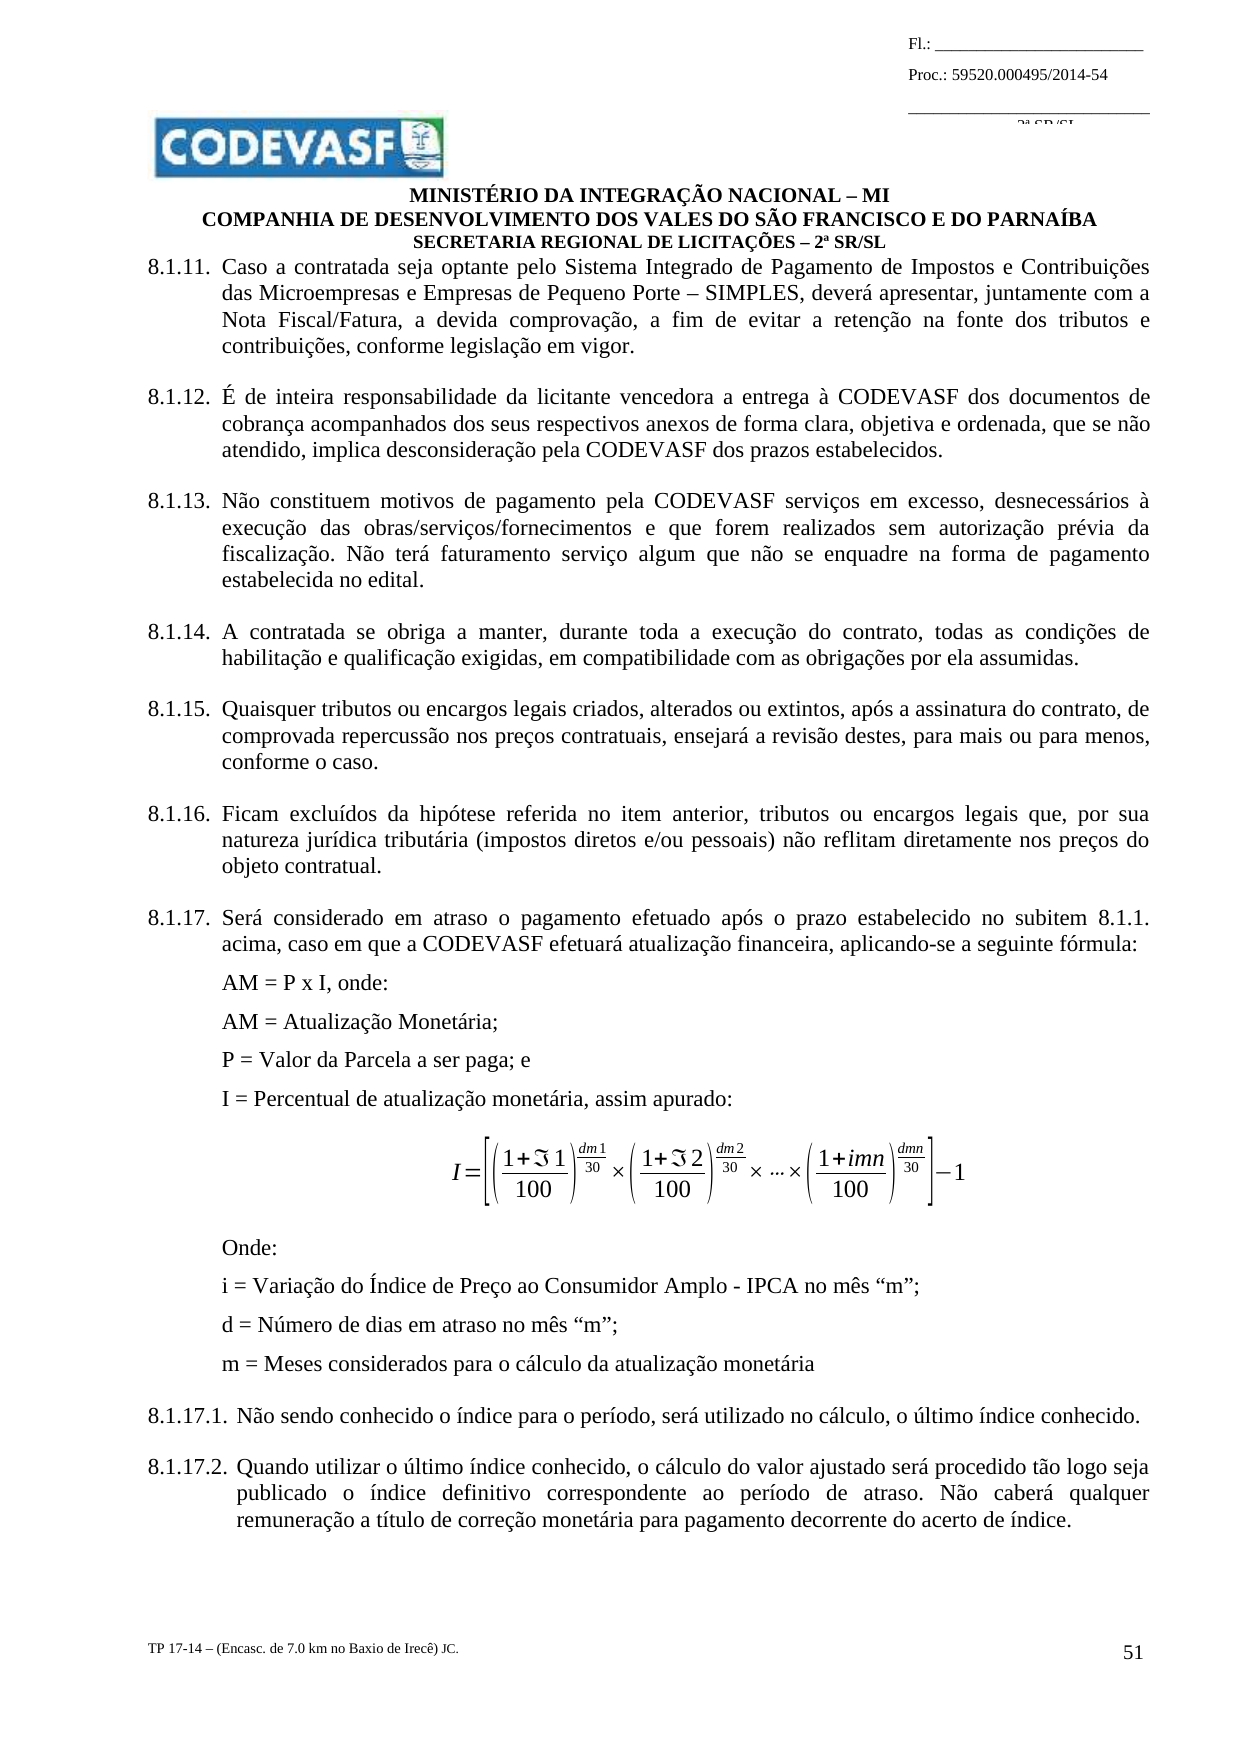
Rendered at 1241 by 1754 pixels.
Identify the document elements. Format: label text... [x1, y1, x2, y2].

list Quando utilizar o último índice conhecido, o cálculo do valor ajustado será procedido tão logo seja publicado o índice definitivo correspondente ao período de atraso. Não caberá qualquer remuneração a título de correção monetária para pagamento decorrente do acerto de índice. [148, 1453, 1152, 1532]
list É de inteira responsabilidade da licitante vencedora a entrega à CODEVASF dos documentos de cobrança acompanhados dos seus respectivos anexos de forma clara, objetiva e ordenada, que se não atendido, implica desconsideração pela CODEVASF dos prazos estabelecidos. [148, 383, 1152, 462]
subtitle P = Valor da Parcela a ser paga; e [222, 1047, 1152, 1073]
subtitle Onde: [222, 1234, 1152, 1260]
list Será considerado em atraso o pagamento efetuado após o prazo estabelecido no subitem 8.1.1. acima, caso em que a CODEVASF efetuará atualização financeira, aplicando-se a seguinte fórmula: [148, 904, 1152, 956]
subtitle I = Percentual de atualização monetária, assim apurado: [222, 1085, 1152, 1112]
subtitle AM = Atualização Monetária; [222, 1008, 1152, 1034]
list Não sendo conhecido o índice para o período, será utilizado no cálculo, o último índice conhecido. [148, 1402, 1152, 1428]
list Ficam excluídos da hipótese referida no item anterior, tributos ou encargos legais que, por sua natureza jurídica tributária (impostos diretos e/ou pessoais) não reflitam diretamente nos preços do objeto contratual. [148, 799, 1152, 879]
subtitle i = Variação do Índice de Preço ao Consumidor Amplo - IPCA no mês “m”; [222, 1273, 1152, 1299]
subtitle m = Meses considerados para o cálculo da atualização monetária [222, 1350, 1152, 1377]
list Caso a contratada seja optante pelo Sistema Integrado de Pagamento de Impostos e Contribuições das Microempresas e Empresas de Pequeno Porte – SIMPLES, deverá apresentar, juntamente com a Nota Fiscal/Fatura, a devida comprovação, a fim de evitar a retenção na fonte dos tributos e contribuições, conforme legislação em vigor. [148, 253, 1152, 358]
picture [147, 110, 449, 184]
list Não constituem motivos de pagamento pela CODEVASF serviços em excesso, desnecessários à execução das obras/serviços/fornecimentos e que forem realizados sem autorização prévia da fiscalização. Não terá faturamento serviço algum que não se enquadre na forma de pagamento estabelecida no edital. [148, 487, 1152, 593]
subtitle AM = P x I, onde: [222, 969, 1152, 995]
subtitle d = Número de dias em atraso no mês “m”; [222, 1311, 1152, 1338]
list A contratada se obriga a manter, durante toda a execução do contrato, todas as condições de habilitação e qualificação exigidas, em compatibilidade com as obrigações por ela assumidas. [148, 618, 1152, 671]
list Quaisquer tributos ou encargos legais criados, alterados ou extintos, após a assinatura do contrato, de comprovada repercussão nos preços contratuais, ensejará a revisão destes, para mais ou para menos, conforme o caso. [148, 696, 1152, 774]
